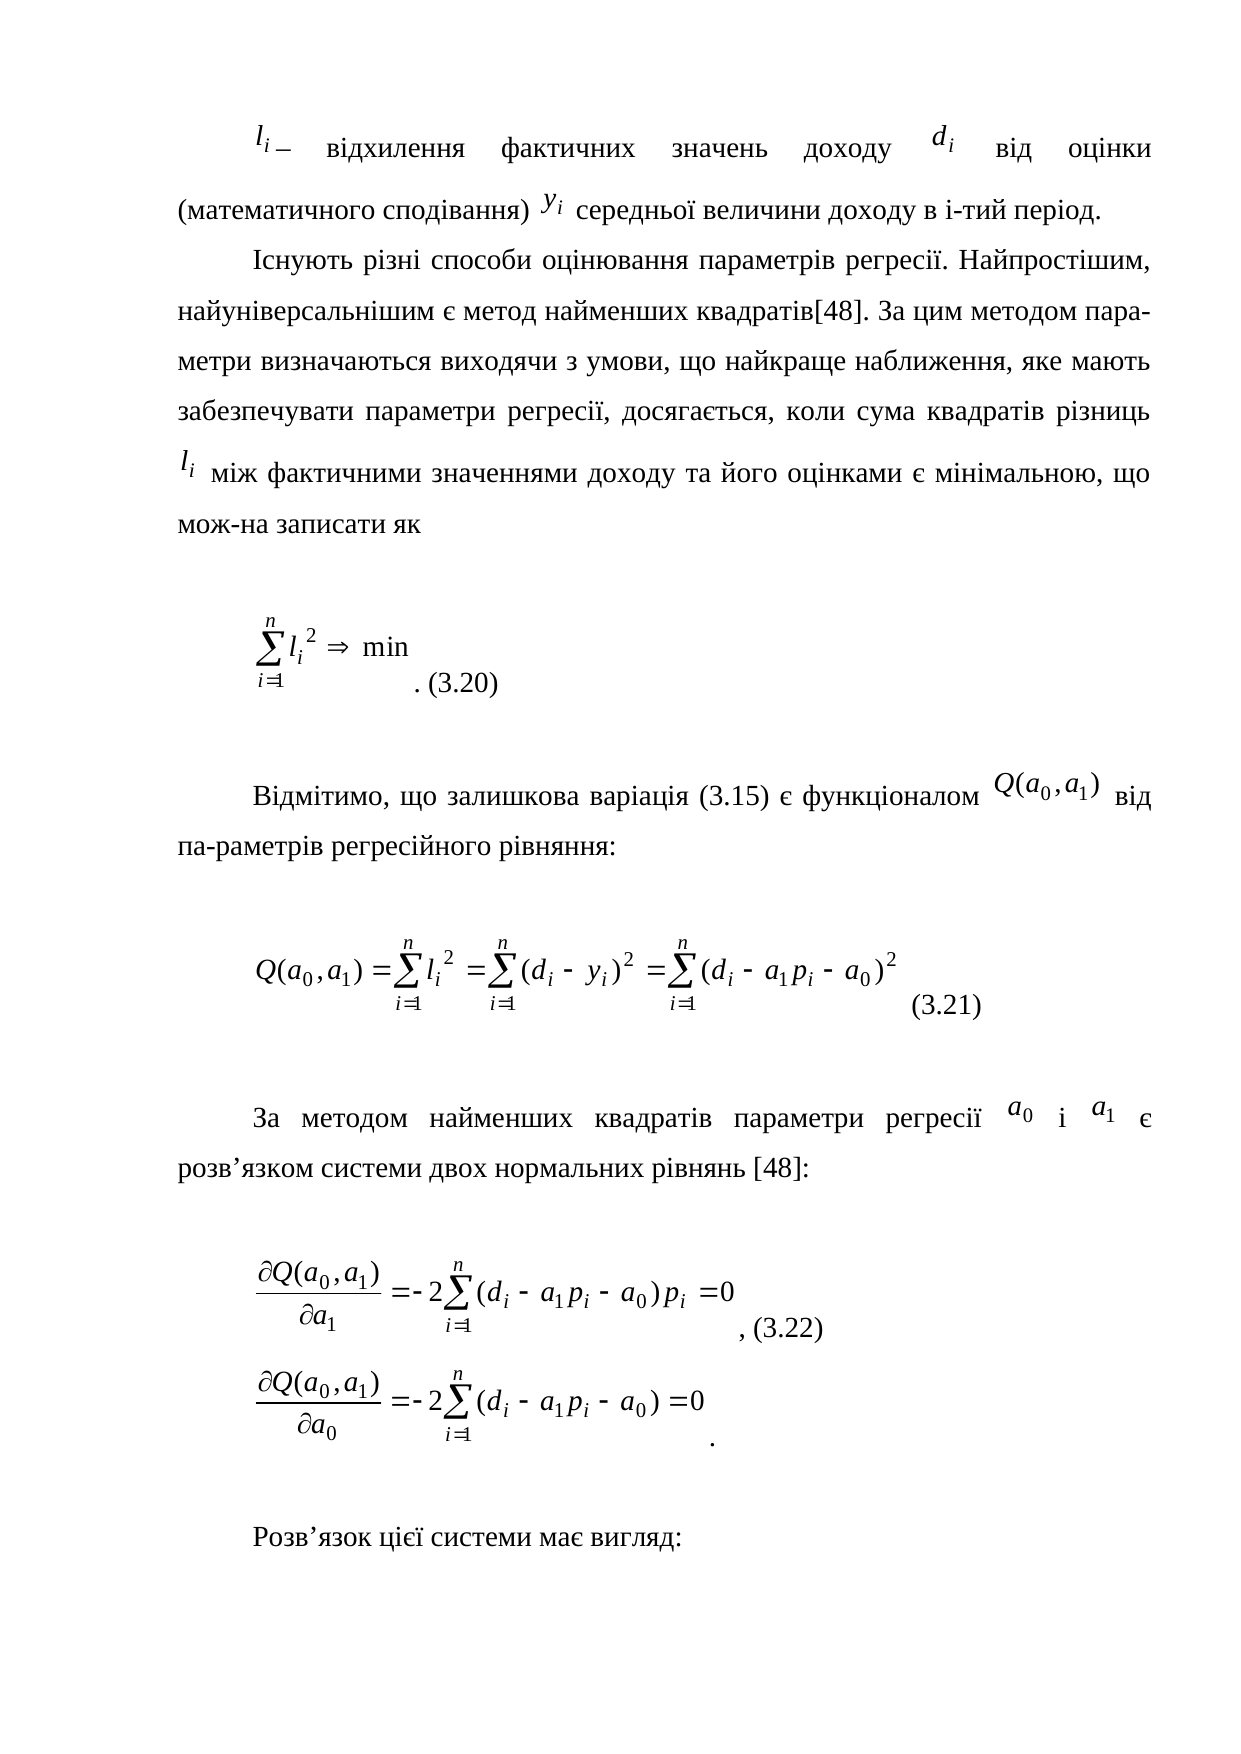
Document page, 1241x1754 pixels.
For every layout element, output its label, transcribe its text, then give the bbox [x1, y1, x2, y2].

text Відмітимо, що залишкова варіація (3.15) є функціоналом від па-раметрів регресійного рівняння: [177, 766, 1152, 862]
text Існують різні способи оцінювання параметрів регресії. Найпростішим, найуніверсальнішим є метод найменших квадратів[48]. За цим методом пара-метри визначаються виходячи з умови, що найкраще наближення, яке мають забезпечувати параметри регресії, досягається, коли сума квадратів різниць між фактичними значеннями доходу та його оцінками є мінімальною, що мож-на записати як [177, 242, 1152, 539]
text – відхилення фактичних значень доходу від оцінки (математичного сподівання) середньої величини доходу в і-тий період. [177, 118, 1152, 226]
text . [177, 1360, 1152, 1452]
text , (3.22) [177, 1251, 1152, 1343]
text (3.21) [177, 929, 1152, 1021]
text За методом найменших квадратів параметри регресії і є розв’язком системи двох нормальних рівнянь [48]: [177, 1088, 1152, 1184]
text Розв’язок цієї системи має вигляд: [177, 1519, 1152, 1553]
text . (3.20) [177, 607, 1152, 699]
